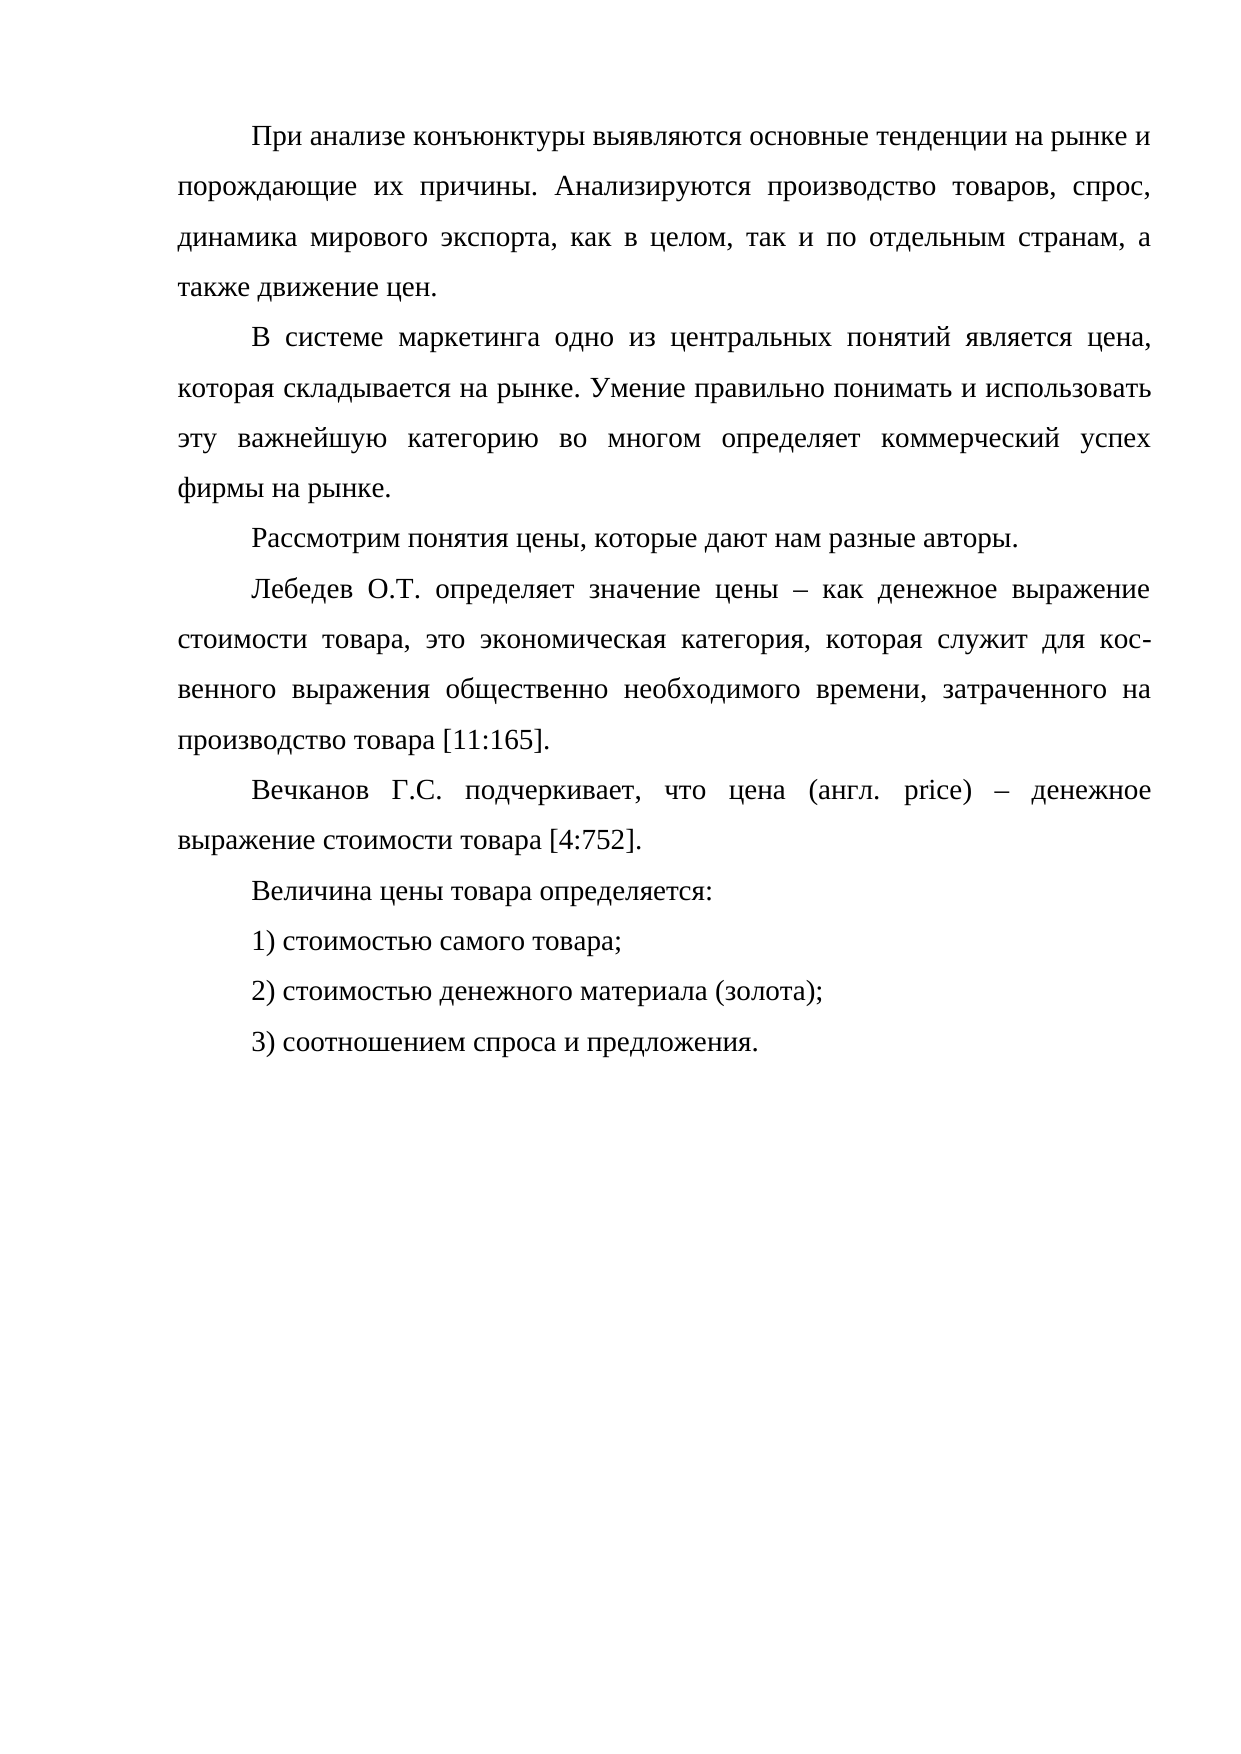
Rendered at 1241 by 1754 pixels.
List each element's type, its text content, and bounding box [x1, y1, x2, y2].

text Лебедев О.Т. определяет значение цены – как денежное выражение стоимости товара, это экономическая категория, которая служит для косвенного выражения общественно необходимого времени, затраченного на производство товара [11:165]. [177, 571, 1152, 755]
text Величина цены товара определяется: [177, 873, 1152, 906]
text 1) стоимостью самого товара; [177, 923, 1152, 957]
text Рассмотрим понятия цены, которые дают нам разные авторы. [177, 521, 1152, 554]
text При анализе конъюнктуры выявляются основные тенденции на рынке и порождающие их причины. Анализируются производство товаров, спрос, динамика мирового экспорта, как в целом, так и по отдельным странам, а также движение цен. [177, 118, 1152, 303]
text 3) соотношением спроса и предложения. [177, 1024, 1152, 1057]
text 2) стоимостью денежного материала (золота); [177, 973, 1152, 1007]
text В системе маркетинга одно из центральных понятий является цена, которая складывается на рынке. Умение правильно понимать и использовать эту важнейшую категорию во многом определяет коммерческий успех фирмы на рынке. [177, 319, 1152, 504]
text Вечканов Г.С. подчеркивает, что цена (англ. price) – денежное выражение стоимости товара [4:752]. [177, 772, 1152, 856]
